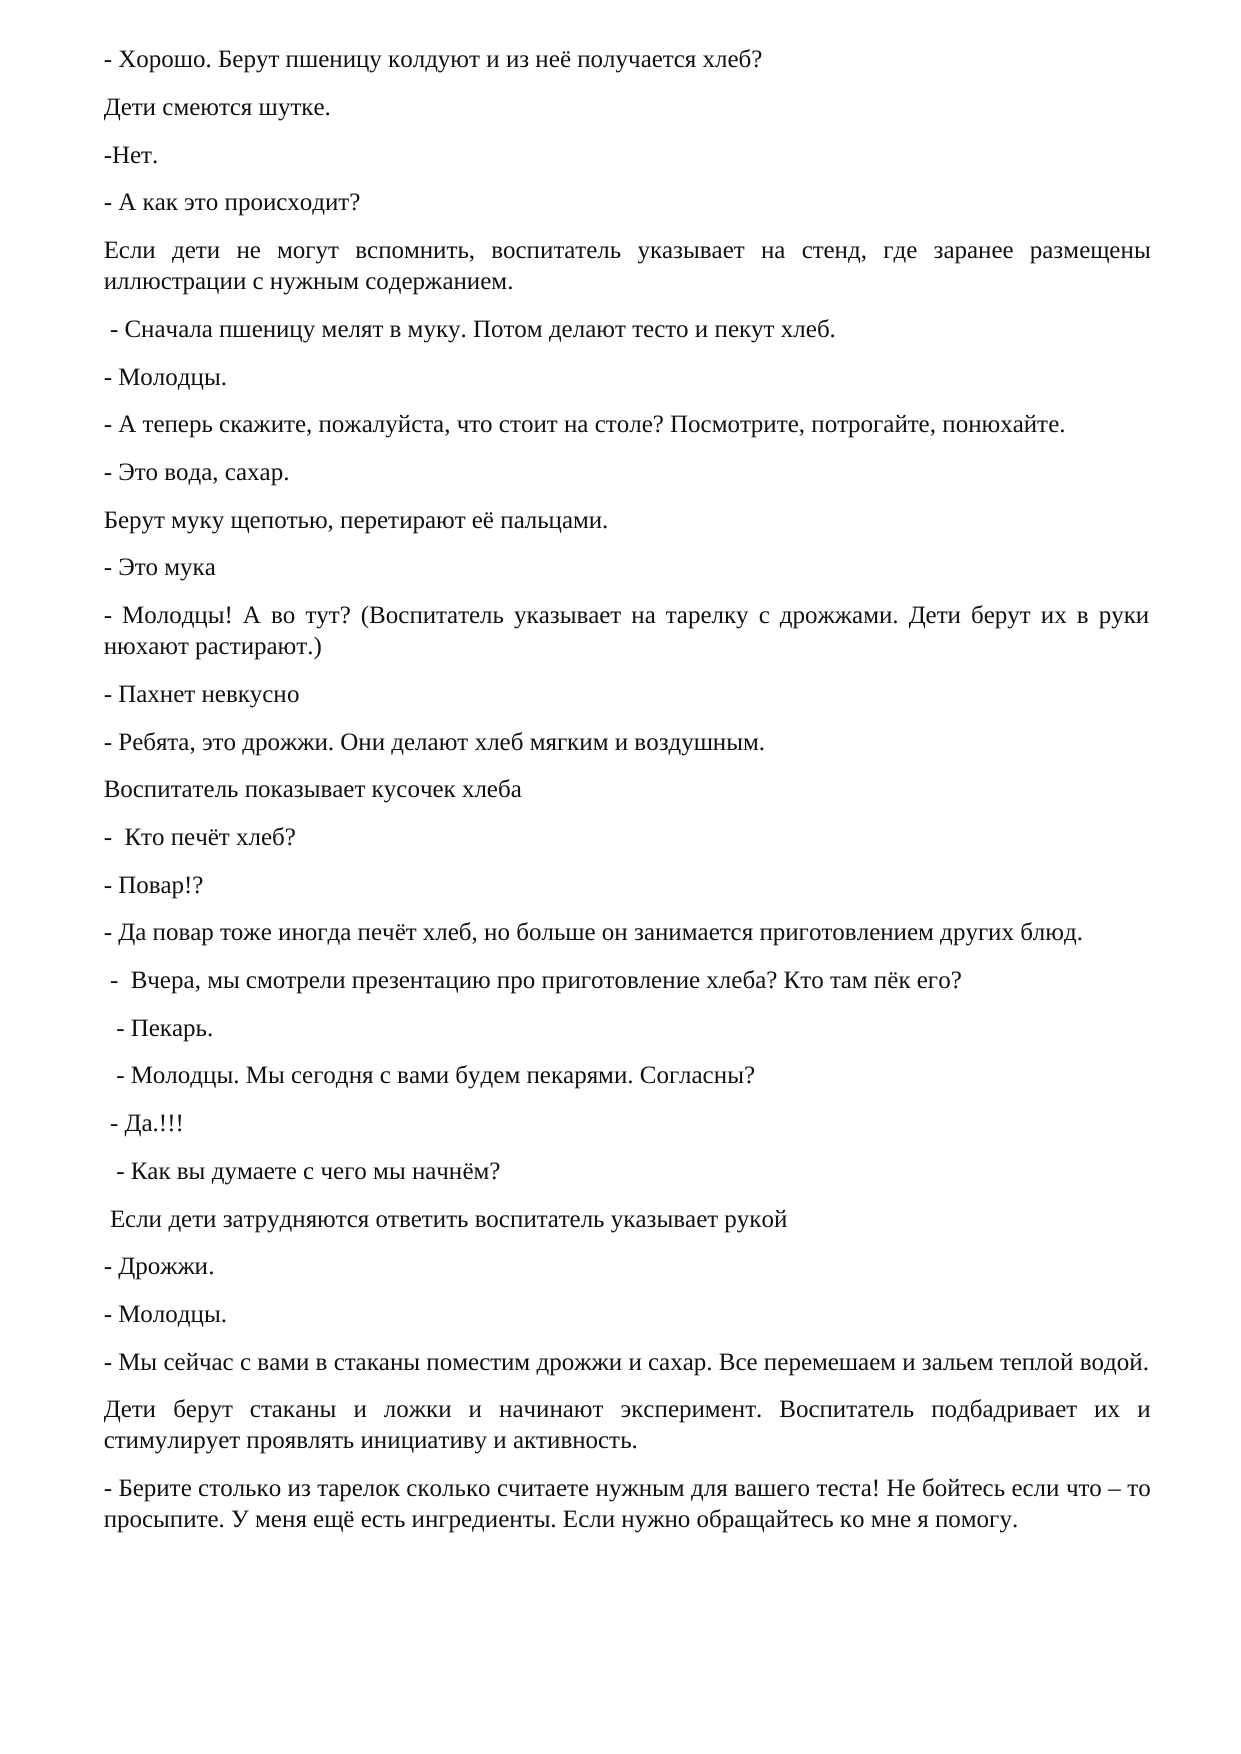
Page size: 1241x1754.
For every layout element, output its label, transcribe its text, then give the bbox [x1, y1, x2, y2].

text - Пахнет невкусно [103, 679, 1152, 708]
text - Вчера, мы смотрели презентацию про приготовление хлеба? Кто там пёк его? [103, 965, 1152, 994]
text - Повар!? [103, 870, 1152, 898]
text Берут муку щепотью, перетирают её пальцами. [103, 505, 1152, 533]
text - Это мука [103, 552, 1152, 581]
text - Мы сейчас с вами в стаканы поместим дрожжи и сахар. Все перемешаем и зальем теплой водой. [103, 1347, 1152, 1376]
text - Да повар тоже иногда печёт хлеб, но больше он занимается приготовлением других блюд. [103, 917, 1152, 946]
text - А теперь скажите, пожалуйста, что стоит на столе? Посмотрите, потрогайте, понюхайте. [103, 409, 1152, 438]
text -Нет. [103, 140, 1152, 168]
text Если дети не могут вспомнить, воспитатель указывает на стенд, где заранее размещены иллюстрации с нужным содержанием. [103, 235, 1152, 295]
text Если дети затрудняются ответить воспитатель указывает рукой [103, 1204, 1152, 1232]
text - Да.!!! [103, 1108, 1152, 1137]
text - Как вы думаете с чего мы начнём? [103, 1156, 1152, 1185]
text - Это вода, сахар. [103, 457, 1152, 486]
text Дети берут стаканы и ложки и начинают эксперимент. Воспитатель подбадривает их и стимулирует проявлять инициативу и активность. [103, 1394, 1152, 1454]
text - Пекарь. [103, 1013, 1152, 1042]
text - Молодцы! А во тут? (Воспитатель указывает на тарелку с дрожжами. Дети берут их в руки нюхают растирают.) [103, 600, 1152, 660]
text Дети смеются шутке. [103, 92, 1152, 121]
text - Молодцы. Мы сегодня с вами будем пекарями. Согласны? [103, 1061, 1152, 1089]
text Воспитатель показывает кусочек хлеба [103, 774, 1152, 803]
text - Хорошо. Берут пшеницу колдуют и из неё получается хлеб? [103, 44, 1152, 73]
text - Ребята, это дрожжи. Они делают хлеб мягким и воздушным. [103, 727, 1152, 755]
text - Молодцы. [103, 362, 1152, 390]
text - Берите столько из тарелок сколько считаете нужным для вашего теста! Не бойтесь если что – то просыпите. У меня ещё есть ингредиенты. Если нужно обращайтесь ко мне я помогу. [103, 1473, 1152, 1533]
text - Кто печёт хлеб? [103, 822, 1152, 851]
text - Молодцы. [103, 1299, 1152, 1328]
text - А как это происходит? [103, 187, 1152, 216]
text - Сначала пшеницу мелят в муку. Потом делают тесто и пекут хлеб. [103, 314, 1152, 343]
text - Дрожжи. [103, 1251, 1152, 1280]
